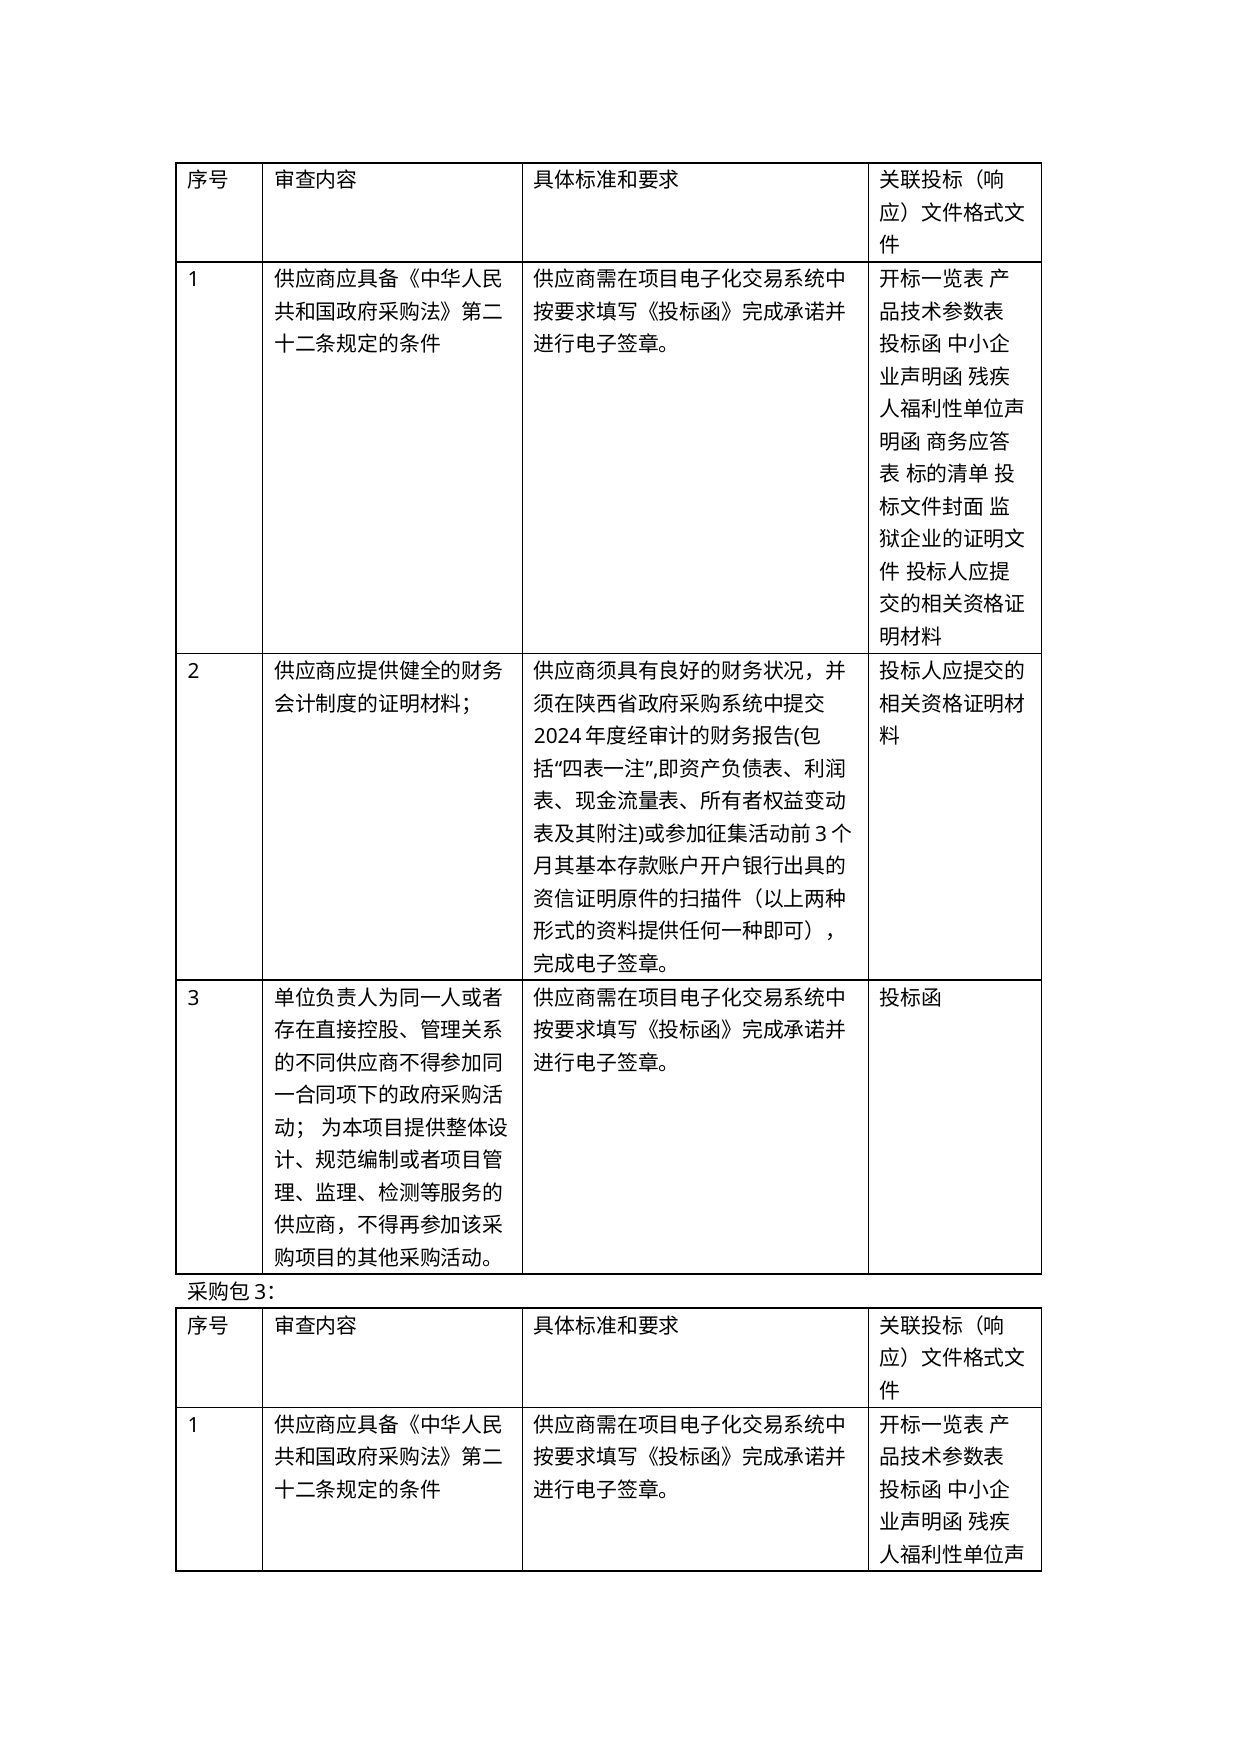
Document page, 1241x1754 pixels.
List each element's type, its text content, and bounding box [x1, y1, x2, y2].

table_cell 投标函 [869, 981, 1041, 1273]
table_header 具体标准和要求 [523, 164, 868, 261]
text 采购包3： [187, 1275, 1053, 1307]
table_cell 供应商须具有良好的财务状况，并须在陕西省政府采购系统中提交2024年度经审计的财务报告(包括“四表一注”,即资产负债表、利润表、现金流量表、所有者权益变动表及其附注)或参加征集活动前3个月其基本存款账户开户银行出具的资信证明原件的扫描件（以上两种形式的资料提供任何一种即可），完成电子签章。 [523, 654, 868, 979]
table_cell 单位负责人为同一人或者存在直接控股、管理关系的不同供应商不得参加同一合同项下的政府采购活动； 为本项目提供整体设计、规范编制或者项目管理、监理、检测等服务的供应商，不得再参加该采购项目的其他采购活动。 [263, 981, 522, 1273]
table_cell 1 [177, 263, 262, 653]
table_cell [869, 1408, 1041, 1570]
table_header 审查内容 [263, 1309, 522, 1406]
table_cell 3 [177, 981, 262, 1273]
table_header 序号 [177, 1309, 262, 1406]
table_cell 2 [177, 654, 262, 979]
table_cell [523, 1408, 868, 1570]
table_cell 供应商需在项目电子化交易系统中按要求填写《投标函》完成承诺并进行电子签章。 [523, 263, 868, 653]
table_header 序号 [177, 164, 262, 261]
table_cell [263, 1408, 522, 1570]
table_cell 供应商需在项目电子化交易系统中按要求填写《投标函》完成承诺并进行电子签章。 [523, 981, 868, 1273]
table_cell 1 [177, 1408, 262, 1570]
table_cell 供应商应提供健全的财务会计制度的证明材料； [263, 654, 522, 979]
table_header 具体标准和要求 [523, 1309, 868, 1406]
table_header 关联投标（响应）文件格式文件 [869, 1309, 1041, 1406]
table_cell 投标人应提交的相关资格证明材料 [869, 654, 1041, 979]
table_header 关联投标（响应）文件格式文件 [869, 164, 1041, 261]
table_cell 开标一览表 产品技术参数表 投标函 中小企业声明函 残疾人福利性单位声明函 商务应答表 标的清单 投标文件封面 监狱企业的证明文件 投标人应提交的相关资格证明材料 [869, 263, 1041, 653]
table_header 审查内容 [263, 164, 522, 261]
table_cell 供应商应具备《中华人民共和国政府采购法》第二十二条规定的条件 [263, 263, 522, 653]
